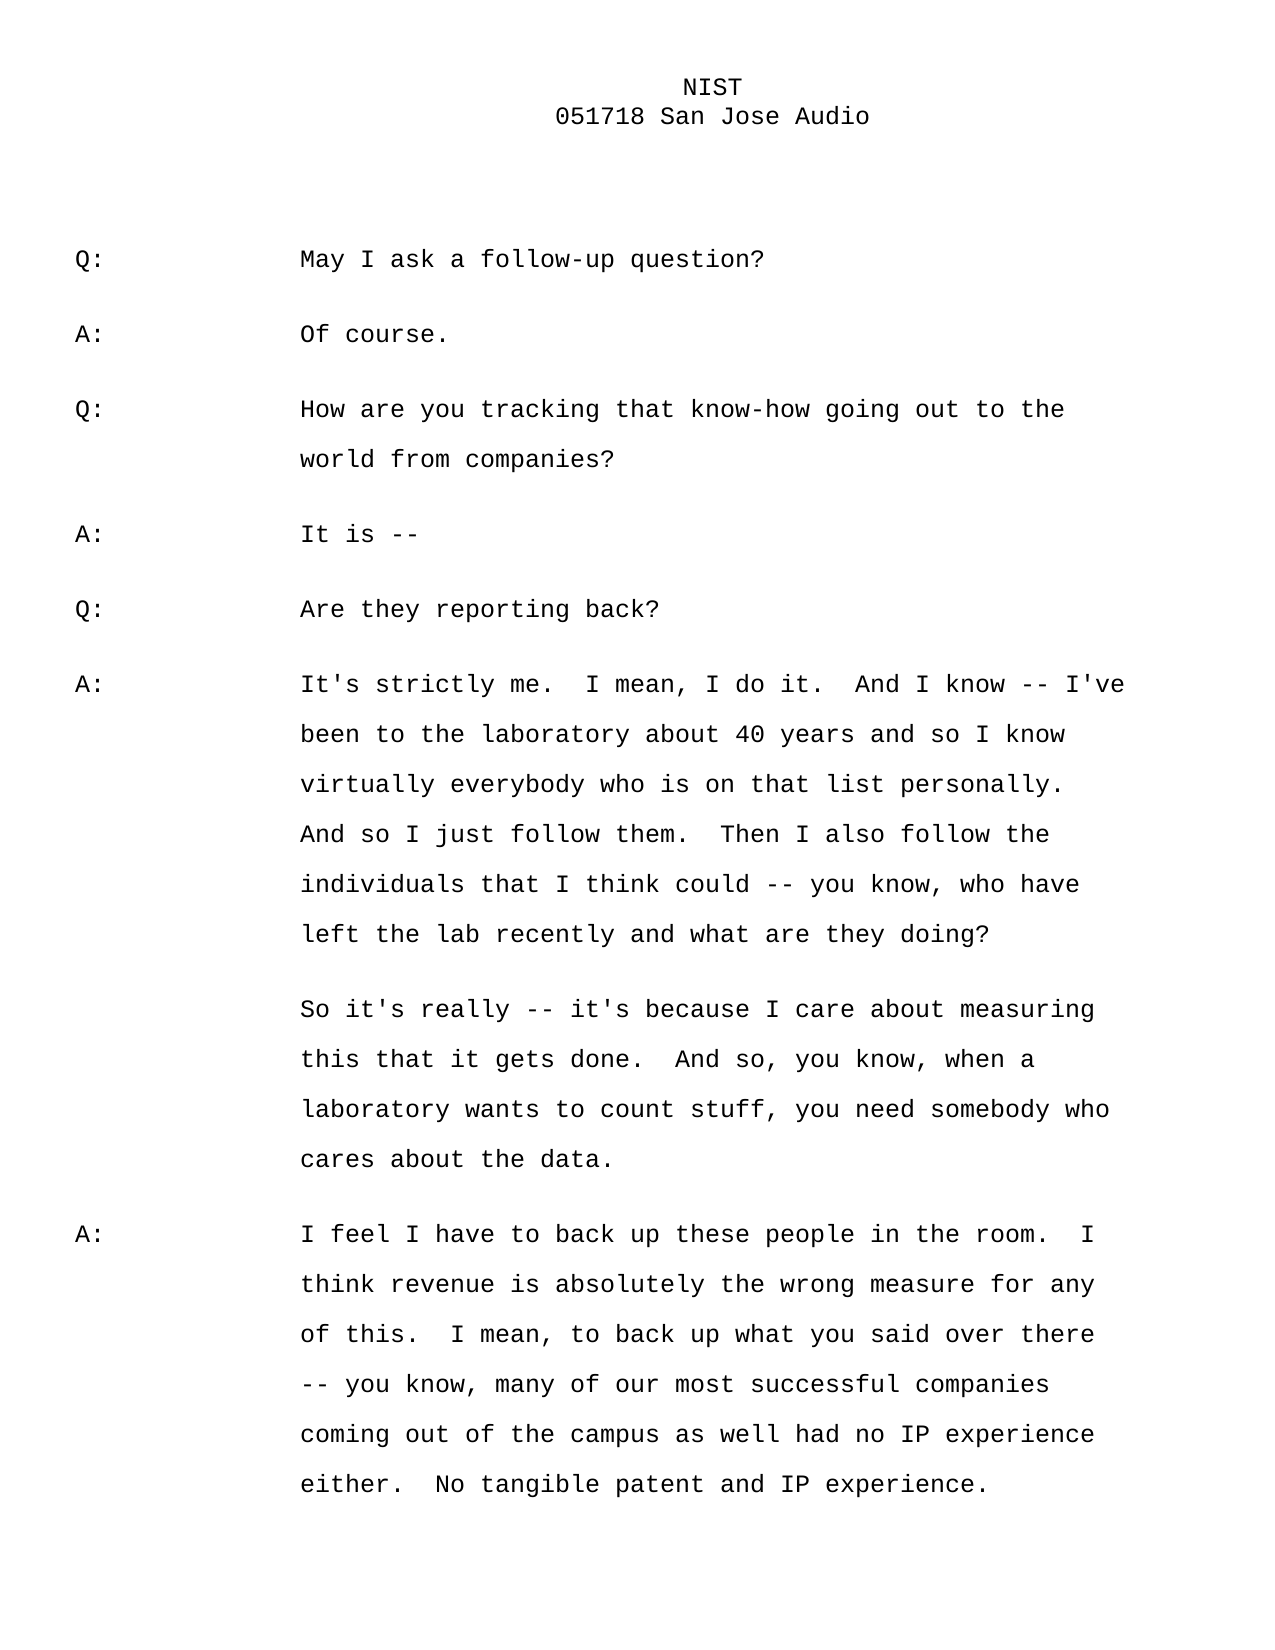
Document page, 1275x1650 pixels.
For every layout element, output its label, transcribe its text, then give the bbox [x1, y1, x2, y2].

text A: Of course. [75, 300, 1125, 350]
text So it's really -- it's because I care about measuring this that it gets done. And so, you know, when a laboratory wants to count stuff, you need somebody who cares about the data. [75, 975, 1125, 1175]
text Q: May I ask a follow-up question? [75, 225, 1125, 275]
text Q: Are they reporting back? [75, 575, 1125, 625]
text A: It's strictly me. I mean, I do it. And I know -- I've been to the laboratory about 40 years and so I know virtually everybody who is on that list personally. And so I just follow them. Then I also follow the individuals that I think could -- you know, who have left the lab recently and what are they doing? [75, 650, 1125, 950]
text A: It is -- [75, 500, 1125, 550]
text A: I feel I have to back up these people in the room. I think revenue is absolutely the wrong measure for any of this. I mean, to back up what you said over there -- you know, many of our most successful companies coming out of the campus as well had no IP experience either. No tangible patent and IP experience. [75, 1200, 1125, 1500]
text Q: How are you tracking that know-how going out to the world from companies? [75, 375, 1125, 475]
